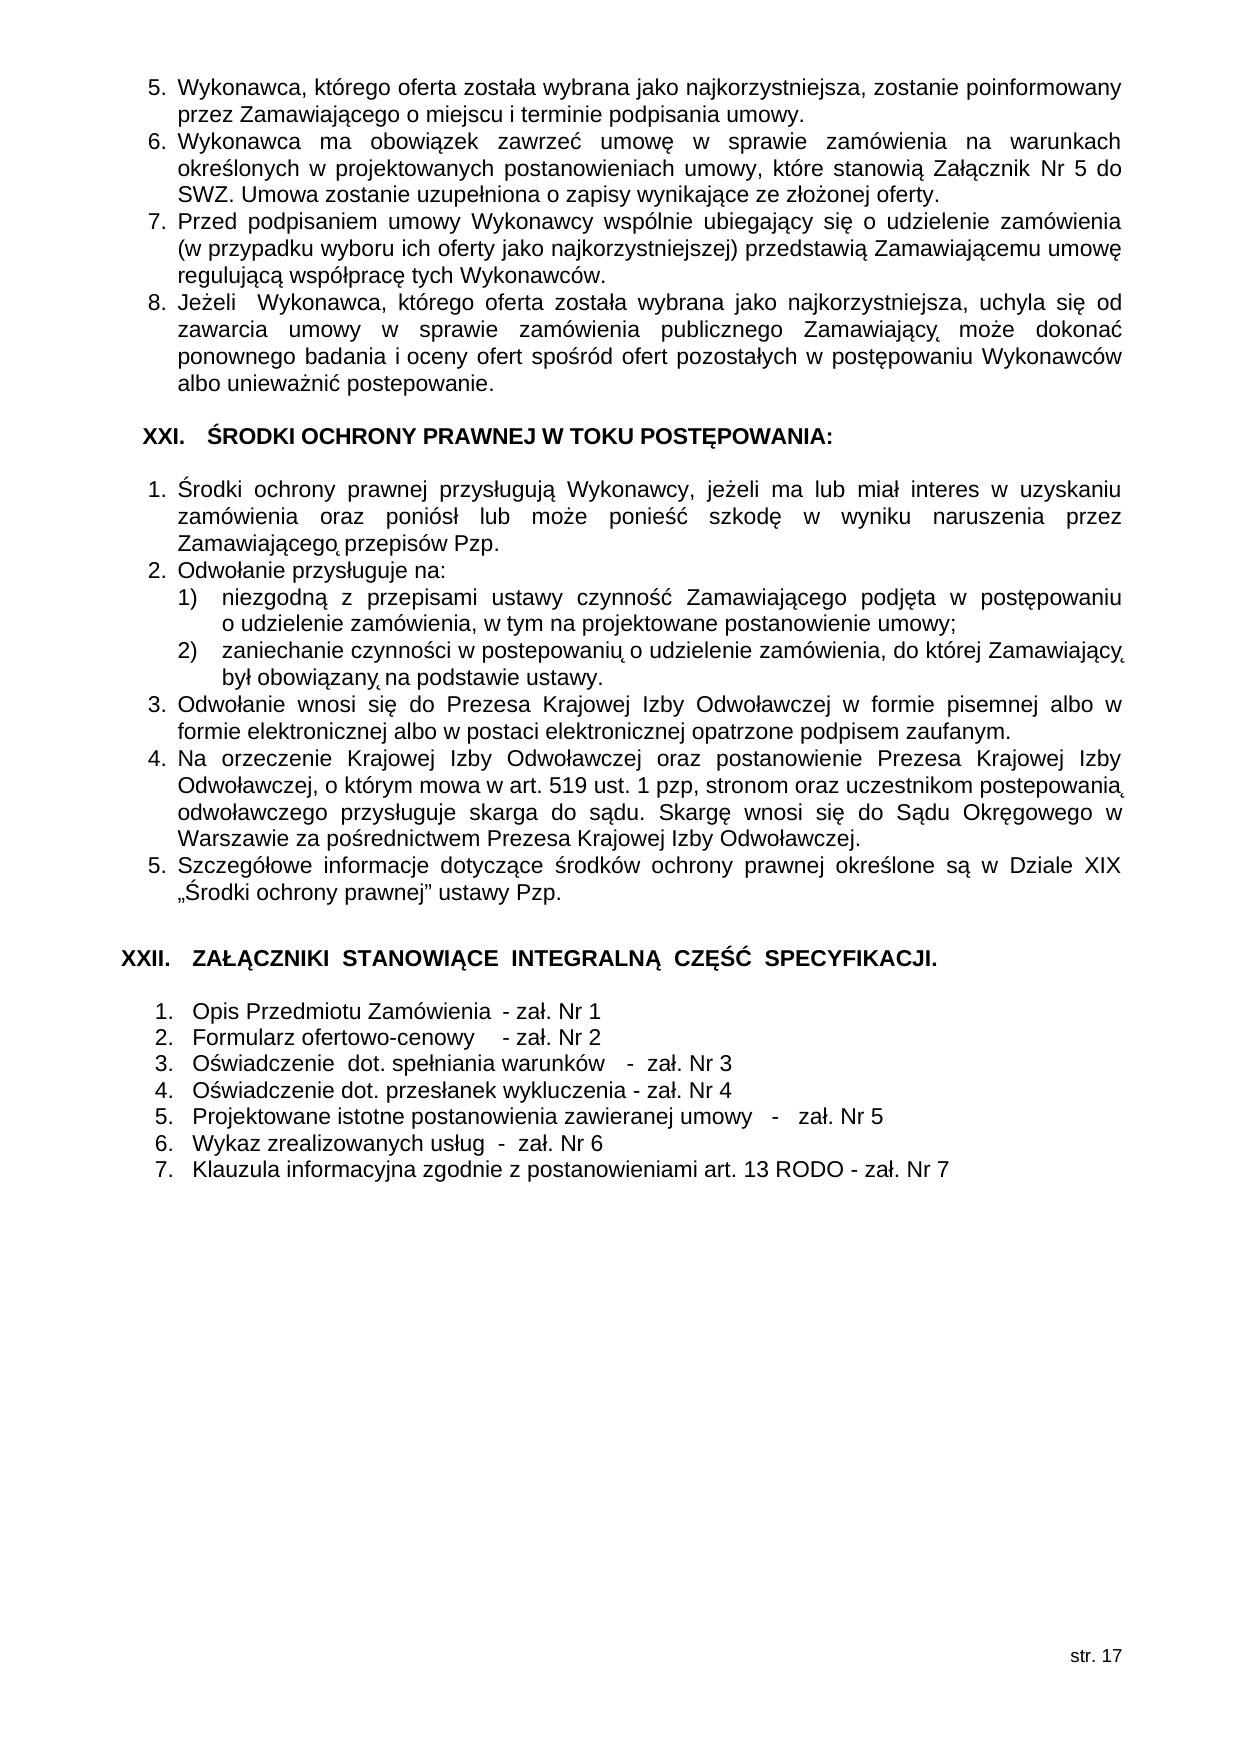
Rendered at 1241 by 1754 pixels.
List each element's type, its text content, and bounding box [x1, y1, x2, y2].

list zaniechanie czynności w postepowanių o udzielenie zamówienia, do której Zamawiający̨ był obowiązany̨ na podstawie ustawy. [177, 637, 1122, 690]
list Formularz ofertowo-cenowy - zał. Nr 2 [154, 1024, 1122, 1050]
list Wykonawca, którego oferta została wybrana jako najkorzystniejsza, zostanie poinformowany przez Zamawiającego o miejscu i terminie podpisania umowy. [148, 74, 1122, 127]
list Na orzeczenie Krajowej Izby Odwoławczej oraz postanowienie Prezesa Krajowej Izby Odwoławczej, o którym mowa w art. 519 ust. 1 pzp, stronom oraz uczestnikom postepowanią odwoławczego przysługuje skarga do sądu. Skargę wnosi się do Sądu Okręgowego w Warszawie za pośrednictwem Prezesa Krajowej Izby Odwoławczej. [148, 745, 1122, 852]
list Oświadczenie dot. przesłanek wykluczenia - zał. Nr 4 [154, 1077, 1122, 1103]
list Szczegółowe informacje dotyczące środków ochrony prawnej określone są w Dziale XIX „Środki ochrony prawnej” ustawy Pzp. [148, 852, 1122, 905]
list ZAŁĄCZNIKI STANOWIĄCE INTEGRALNĄ CZĘŚĆ SPECYFIKACJI. [170, 945, 1122, 971]
list niezgodną z przepisami ustawy czynność Zamawiającego podjęta w postępowaniu o udzielenie zamówienia, w tym na projektowane postanowienie umowy; [177, 583, 1122, 637]
list Przed podpisaniem umowy Wykonawcy wspólnie ubiegający się o udzielenie zamówienia (w przypadku wyboru ich oferty jako najkorzystniejszej) przedstawią Zamawiającemu umowę regulującą współpracę tych Wykonawców. [148, 208, 1122, 288]
list Odwołanie wnosi się do Prezesa Krajowej Izby Odwoławczej w formie pisemnej albo w formie elektronicznej albo w postaci elektronicznej opatrzone podpisem zaufanym. [148, 691, 1122, 744]
list Oświadczenie dot. spełniania warunków - zał. Nr 3 [154, 1050, 1122, 1077]
list Wykonawca ma obowiązek zawrzeć umowę w sprawie zamówienia na warunkach określonych w projektowanych postanowieniach umowy, które stanowią Załącznik Nr 5 do SWZ. Umowa zostanie uzupełniona o zapisy wynikające ze złożonej oferty. [148, 128, 1122, 208]
list Projektowane istotne postanowienia zawieranej umowy - zał. Nr 5 [154, 1103, 1122, 1129]
list Opis Przedmiotu Zamówienia - zał. Nr 1 [154, 998, 1122, 1024]
list Środki ochrony prawnej przysługują Wykonawcy, jeżeli ma lub miał interes w uzyskaniu zamówienia oraz poniósł lub może ponieść szkodę w wyniku naruszenia przez Zamawiającegǫ przepisów Pzp. [148, 476, 1122, 556]
list ŚRODKI OCHRONY PRAWNEJ W TOKU POSTĘPOWANIA: [185, 423, 1122, 449]
list Klauzula informacyjna zgodnie z postanowieniami art. 13 RODO - zał. Nr 7 [154, 1156, 1122, 1182]
list Odwołanie przysługuje na: [148, 557, 1122, 583]
list Jeżeli Wykonawca, którego oferta została wybrana jako najkorzystniejsza, uchyla się od zawarcia umowy w sprawie zamówienia publicznego Zamawiający̨ może dokonać ponownego badania i oceny ofert spośród ofert pozostałych w postępowaniu Wykonawców albo unieważnić postepowanie. [148, 289, 1122, 396]
list Wykaz zrealizowanych usług - zał. Nr 6 [154, 1129, 1122, 1156]
